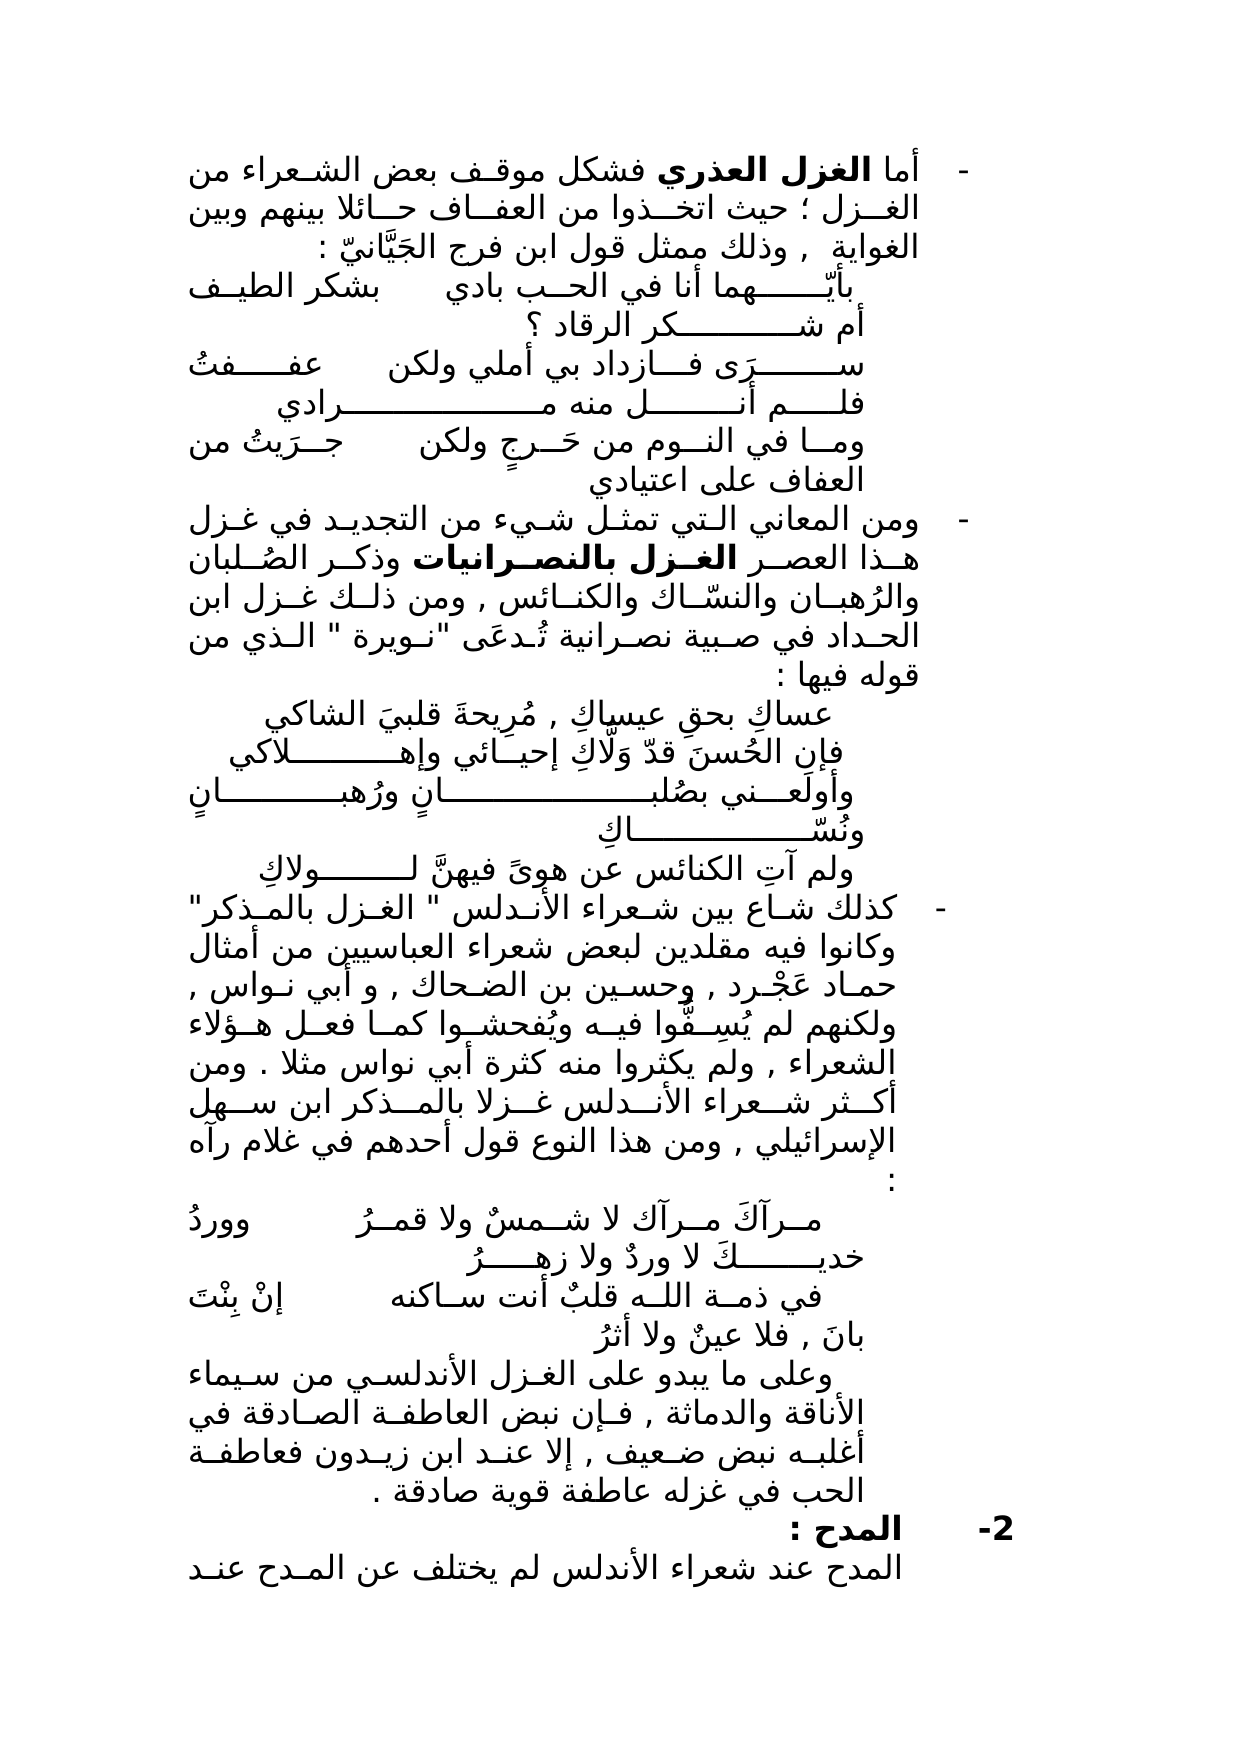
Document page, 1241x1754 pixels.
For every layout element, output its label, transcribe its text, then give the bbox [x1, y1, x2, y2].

list المدح : [187, 1510, 978, 1549]
text ولم آتِ الكنائس عن هوىً فيهنَّ لـــــــــولاكِ [187, 849, 865, 888]
list أما الغزل العذري فشكل موقف بعض الشعراء من الغزل ؛ حيث اتخذوا من العفاف حائلا بينهم وبين الغواية , وذلك ممثل قول ابن فرج الجَيَّانيّ : [187, 150, 958, 267]
text وعلى ما يبدو على الغزل الأندلسي من سيماء الأناقة والدماثة , فإن نبض العاطفة الصادقة في أغلبه نبض ضعيف , إلا عند ابن زيدون فعاطفة الحب في غزله عاطفة قوية صادقة . [187, 1354, 865, 1510]
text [187, 1549, 978, 1588]
text في ذمة الله قلبٌ أنت ساكنه إنْ بِنْتَ بانَ , فلا عينٌ ولا أثرُ [187, 1277, 865, 1354]
text وما في النوم من حَرجٍ ولكن جرَيتُ من العفاف على اعتيادي [187, 422, 865, 500]
list ومن المعاني التي تمثل شيء من التجديد في غزل هذا العصر الغزل بالنصرانيات وذكر الصُلبان والرُهبان والنسّاك والكنائس , ومن ذلك غزل ابن الحداد في صبية نصرانية تُدعَى "نويرة " الذي من قوله فيها : [187, 500, 958, 694]
text ســـــرَى فازداد بي أملي ولكن عفــفتُ فلـــــم أنـــــــــل منه مــــــــــــــــــــرادي [187, 344, 865, 422]
text مرآكَ مرآك لا شمسٌ ولا قمرُ ووردُ خديــــــــكَ لا وردٌ ولا زهـــــرُ [187, 1199, 865, 1277]
text عساكِ بحقِ عيساكِ , مُرِيحةَ قلبيَ الشاكي [187, 694, 865, 733]
text فإن الحُسنَ قدّ وَلَّاكِ إحيــائي وإهـــــــــــلاكي [187, 733, 865, 772]
text بأيّـــــــهما أنا في الحــب بادي بشكر الطيف أم شــــــــــــكر الرقاد ؟ [187, 267, 865, 344]
text وأولَعــني بصُلبــــــــــــــــــــانٍ ورُهبـــــــــــانٍ ونُسّــــــــــــــــــاكِ [187, 772, 865, 849]
list كذلك شاع بين شعراء الأندلس " الغزل بالمذكر" وكانوا فيه مقلدين لبعض شعراء العباسيين من أمثال حماد عَجْرد , وحسين بن الضحاك , و أبي نواس , ولكنهم لم يُسِفُّوا فيه ويُفحشوا كما فعل هؤلاء الشعراء , ولم يكثروا منه كثرة أبي نواس مثلا . ومن أكثر شعراء الأندلس غزلا بالمذكر ابن سهل الإسرائيلي , ومن هذا النوع قول أحدهم في غلام رآه : [187, 888, 934, 1199]
